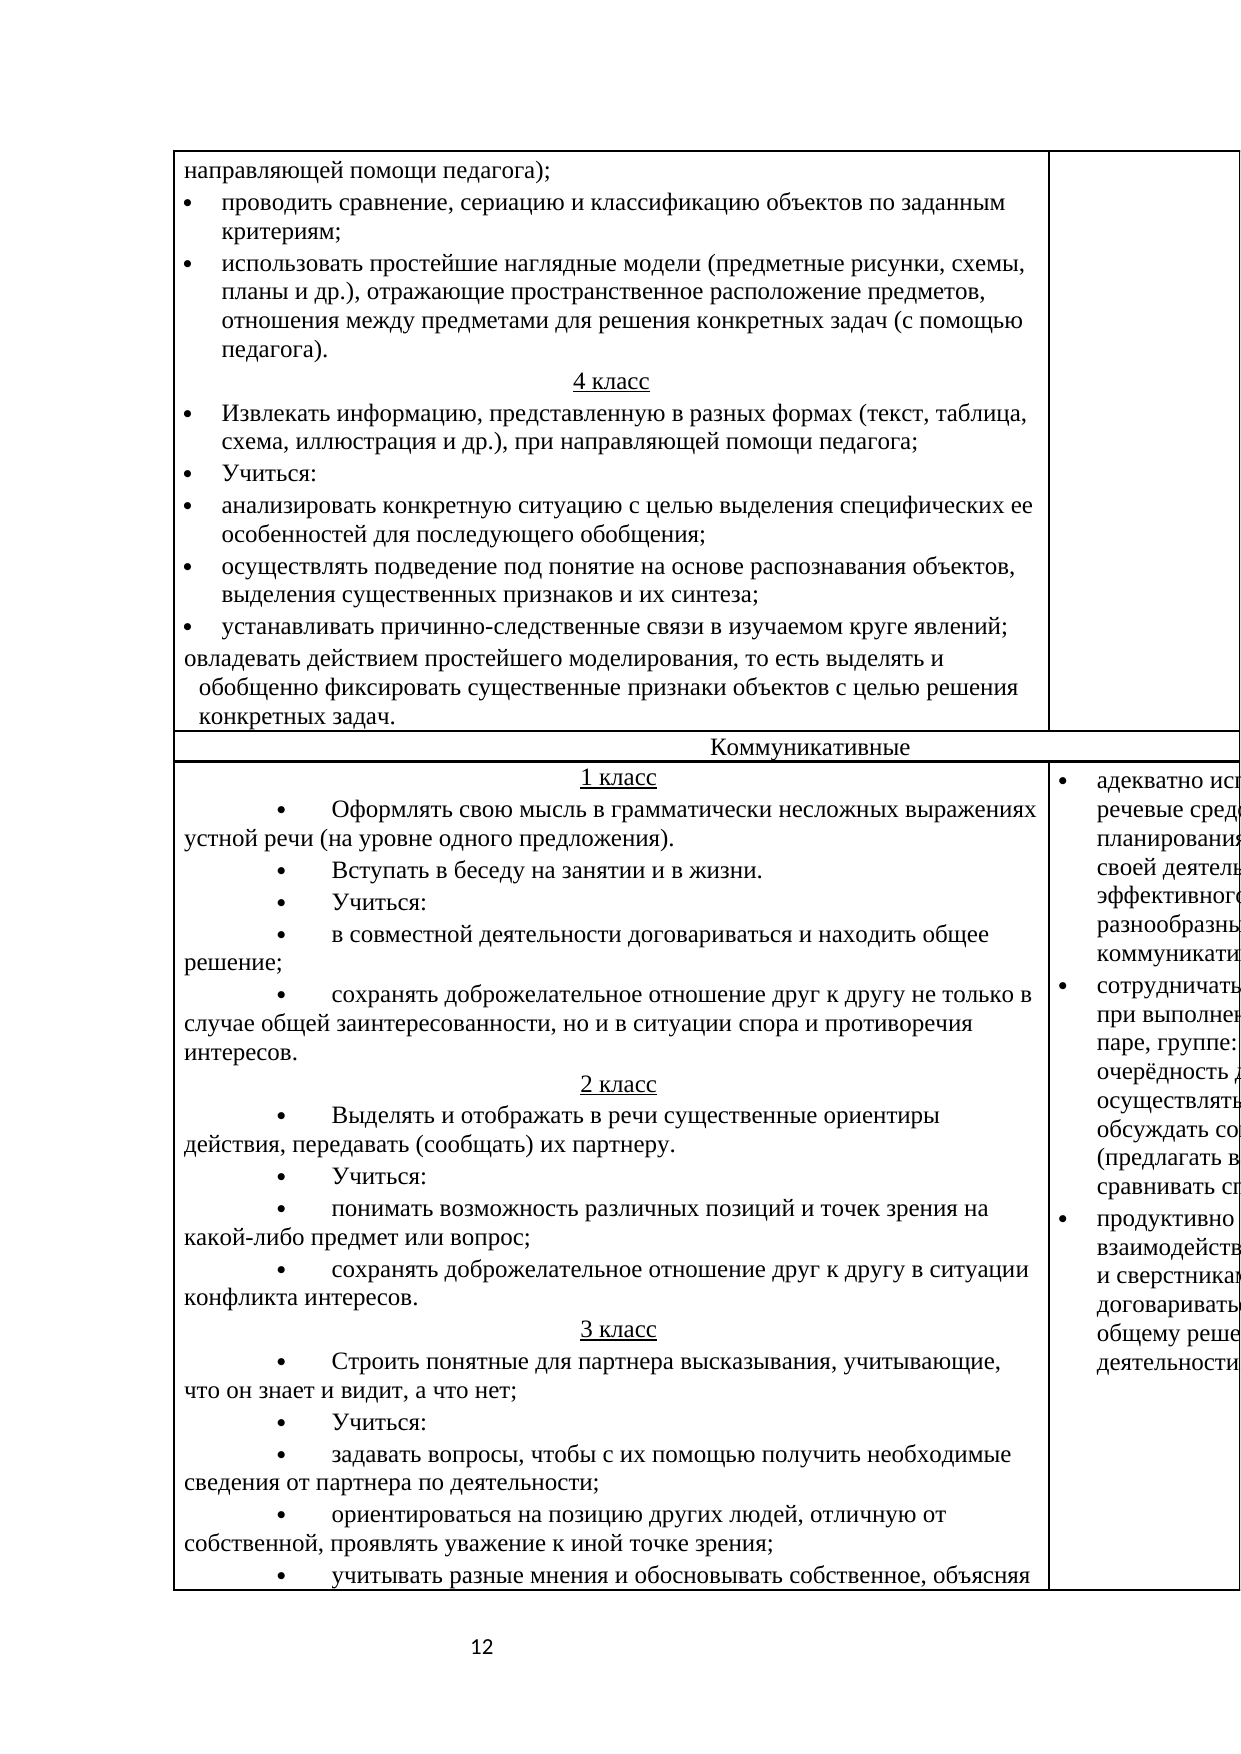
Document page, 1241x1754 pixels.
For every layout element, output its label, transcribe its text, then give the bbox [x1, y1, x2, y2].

table_cell Коммуникативные [175, 732, 1239, 760]
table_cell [1050, 152, 1239, 729]
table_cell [175, 152, 1048, 729]
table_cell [175, 763, 1048, 1589]
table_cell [1050, 763, 1239, 1589]
